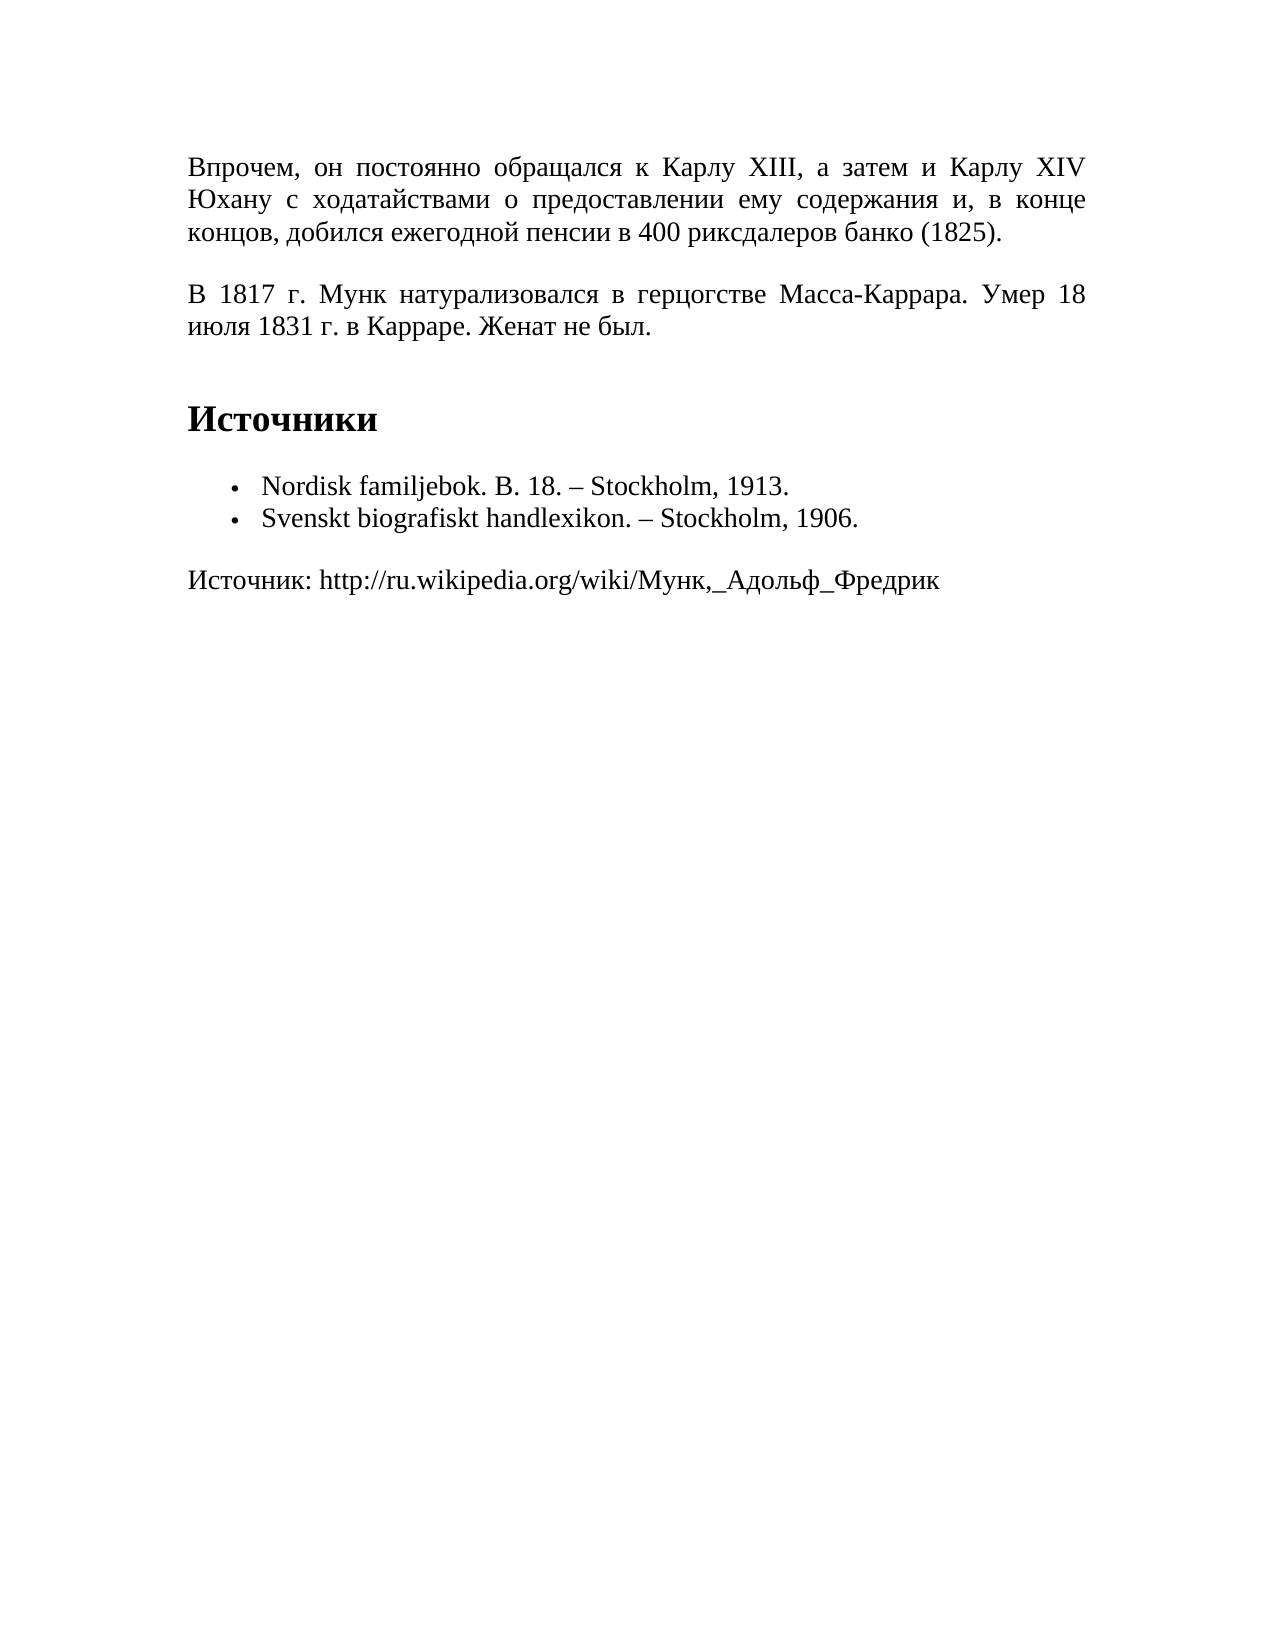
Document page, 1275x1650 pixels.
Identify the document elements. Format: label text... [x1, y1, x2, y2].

list Источники [187, 396, 1087, 439]
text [187, 150, 1087, 247]
list Nordisk familjebok. B. 18. – Stockholm, 1913. [232, 468, 1087, 501]
text Источник: http://ru.wikipedia.org/wiki/Мунк,_Адольф_Фредрик [187, 563, 1087, 595]
list Svenskt biografiskt handlexikon. – Stockholm, 1906. [232, 501, 1087, 533]
text В 1817 г. Мунк натурализовался в герцогстве Масса-Каррара. Умер 18 июля 1831 г. в Карраре. Женат не был. [187, 277, 1087, 341]
